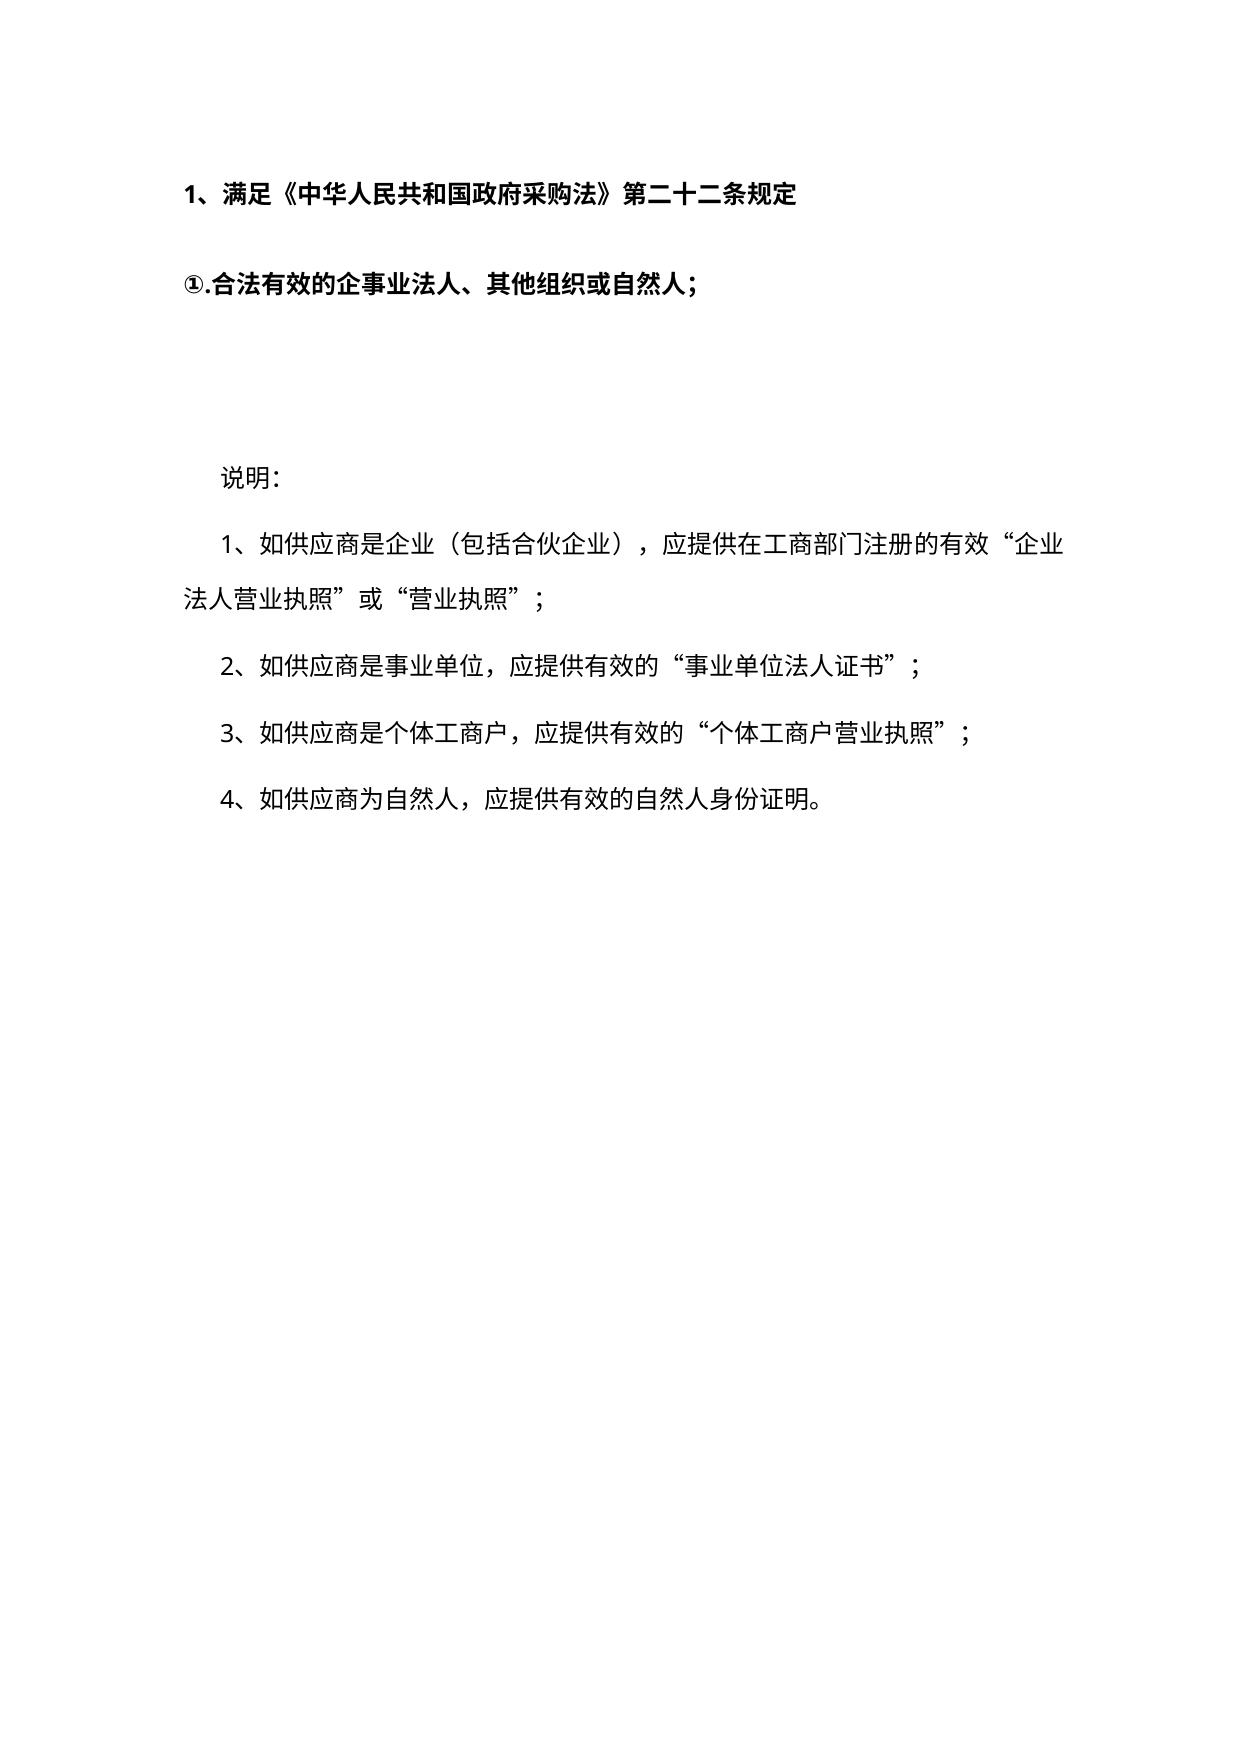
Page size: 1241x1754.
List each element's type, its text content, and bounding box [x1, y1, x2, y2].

text ①.合法有效的企事业法人、其他组织或自然人； [183, 264, 1069, 300]
text 1、如供应商是企业（包括合伙企业），应提供在工商部门注册的有效“企业法人营业执照”或“营业执照”； [183, 525, 1069, 616]
text 2、如供应商是事业单位，应提供有效的“事业单位法人证书”； [183, 646, 1069, 682]
text 3、如供应商是个体工商户，应提供有效的“个体工商户营业执照”； [183, 713, 1069, 749]
subtitle 1、满足《中华人民共和国政府采购法》第二十二条规定 [183, 175, 1069, 211]
text 4、如供应商为自然人，应提供有效的自然人身份证明。 [183, 780, 1069, 816]
text 说明： [183, 458, 1069, 494]
